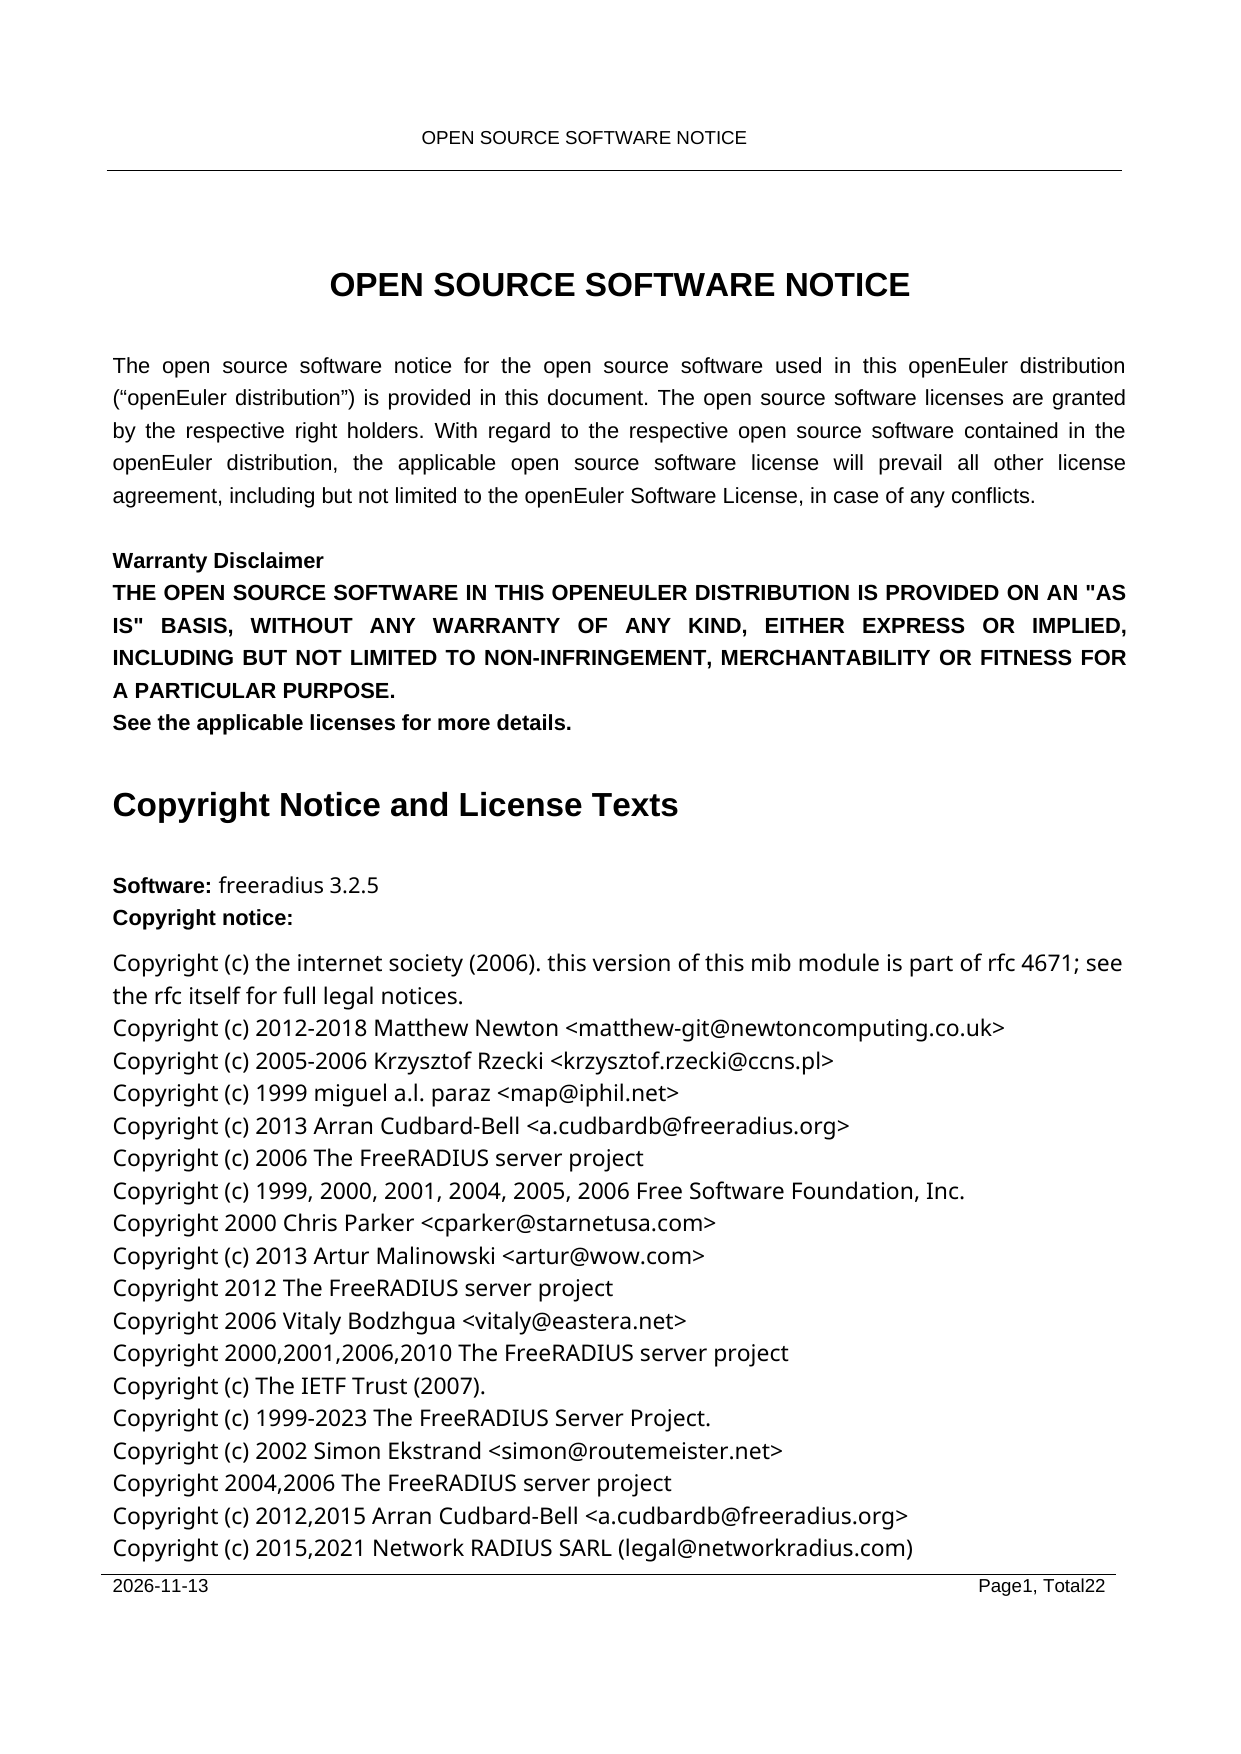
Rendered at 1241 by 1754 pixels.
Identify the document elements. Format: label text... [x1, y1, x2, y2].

text THE OPEN SOURCE SOFTWARE IN THIS OPENEULER DISTRIBUTION IS PROVIDED ON AN "AS IS" BASIS, WITHOUT ANY WARRANTY OF ANY KIND, EITHER EXPRESS OR IMPLIED, INCLUDING BUT NOT LIMITED TO NON-INFRINGEMENT, MERCHANTABILITY OR FITNESS FOR A PARTICULAR PURPOSE. See the applicable licenses for more details. [112, 576, 1128, 739]
text Copyright Notice and License Texts [112, 771, 1128, 836]
text Warranty Disclaimer [112, 544, 1128, 576]
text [112, 947, 1128, 1564]
text OPEN SOURCE SOFTWARE NOTICE [112, 251, 1128, 316]
title Software: freeradius 3.2.5 [112, 869, 1128, 901]
text Copyright notice: [112, 901, 1128, 934]
text The open source software notice for the open source software used in this openEuler distribution (“openEuler distribution”) is provided in this document. The open source software licenses are granted by the respective right holders. With regard to the respective open source software contained in the openEuler distribution, the applicable open source software license will prevail all other license agreement, including but not limited to the openEuler Software License, in case of any conflicts. [112, 349, 1128, 511]
